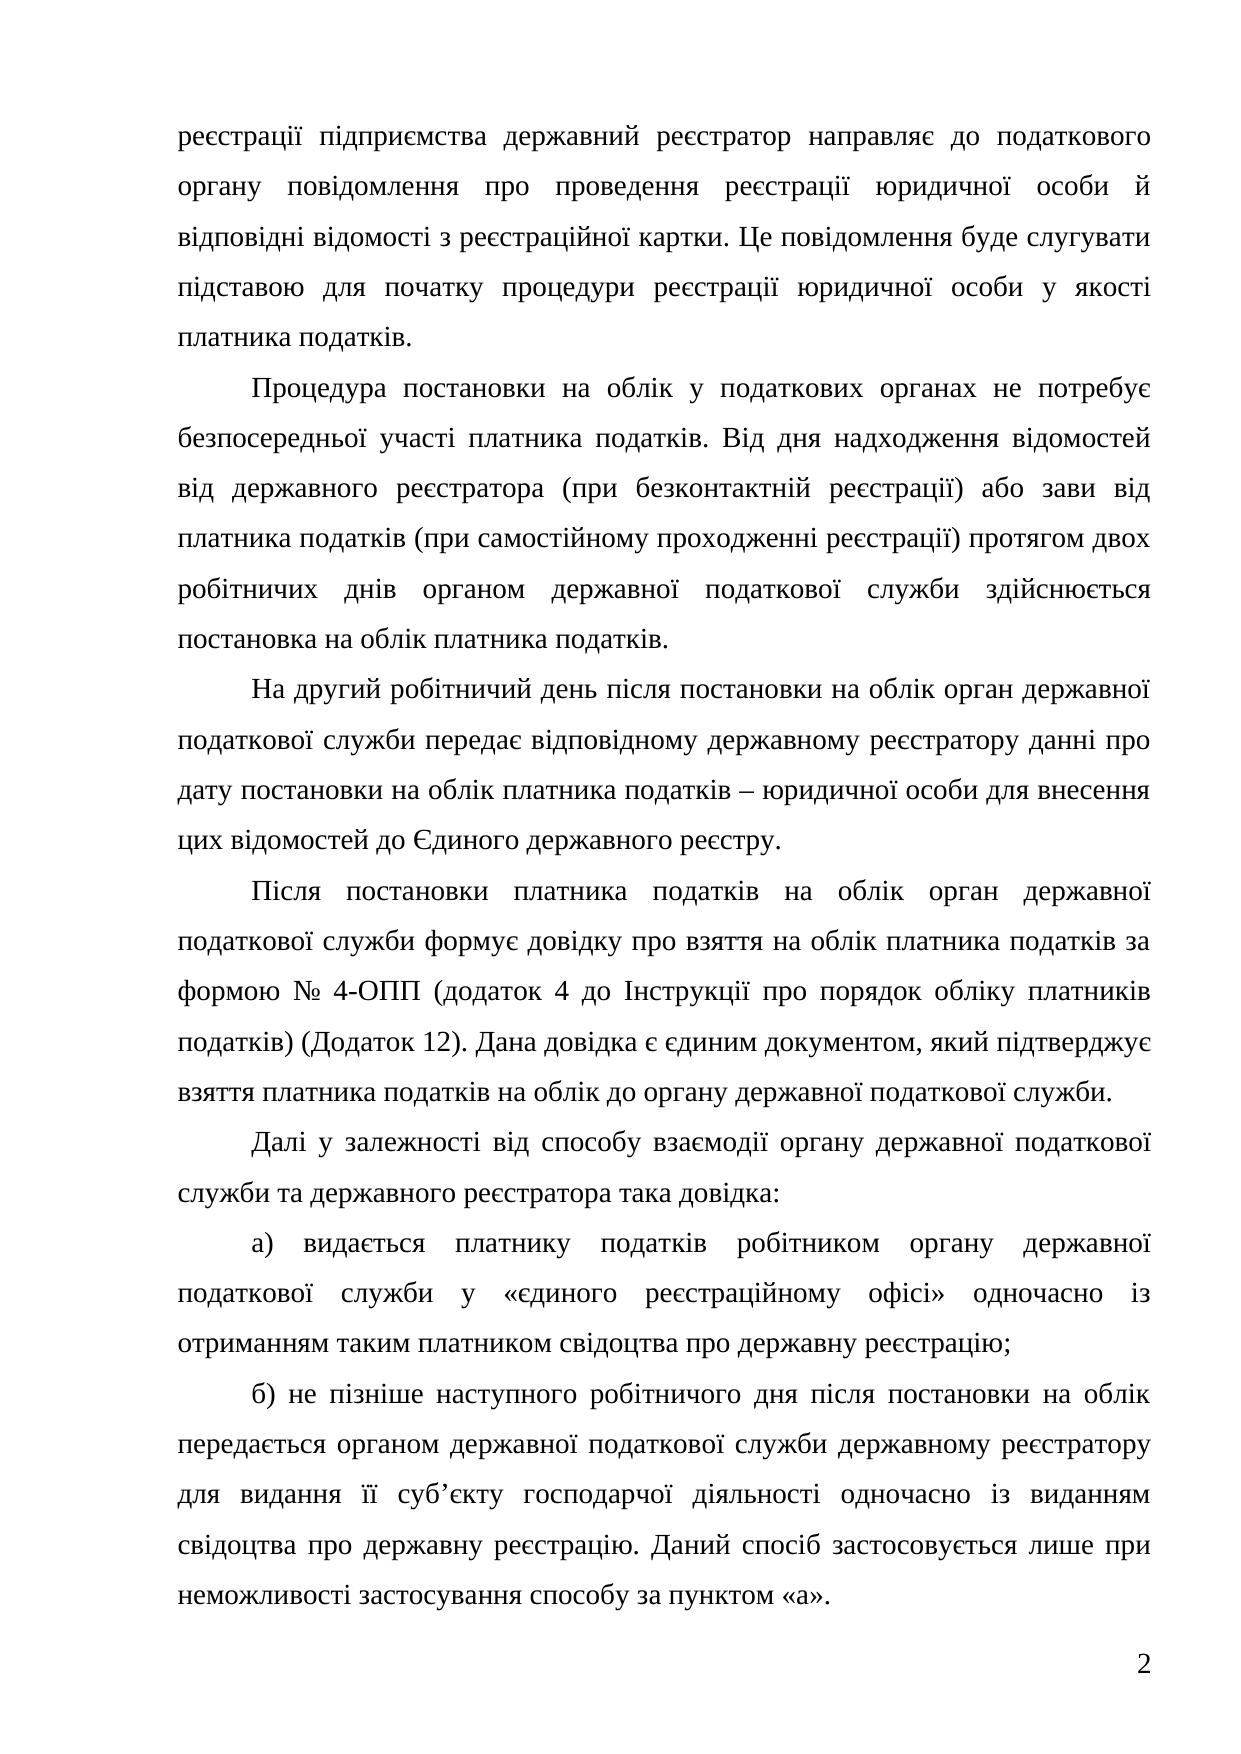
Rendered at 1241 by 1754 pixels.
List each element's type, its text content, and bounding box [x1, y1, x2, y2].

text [177, 118, 1152, 353]
text На другий робітничий день після постановки на облік орган державної податкової служби передає відповідному державному реєстратору данні про дату постановки на облік платника податків – юридичної особи для внесення цих відомостей до Єдиного державного реєстру. [177, 672, 1152, 856]
text Процедура постановки на облік у податкових органах не потребує безпосередньої участі платника податків. Від дня надходження відомостей від державного реєстратора (при безконтактній реєстрації) або зави від платника податків (при самостійному проходженні реєстрації) протягом двох робітничих днів органом державної податкової служби здійснюється постановка на облік платника податків. [177, 370, 1152, 655]
text а) видається платнику податків робітником органу державної податкової служби у «єдиного реєстраційному офісі» одночасно із отриманням таким платником свідоцтва про державну реєстрацію; [177, 1225, 1152, 1359]
text Далі у залежності від способу взаємодії органу державної податкової служби та державного реєстратора така довідка: [177, 1124, 1152, 1208]
text б) не пізніше наступного робітничого дня після постановки на облік передається органом державної податкової служби державному реєстратору для видання її суб’єкту господарчої діяльності одночасно із виданням свідоцтва про державну реєстрацію. Даний спосіб застосовується лише при неможливості застосування способу за пунктом «а». [177, 1376, 1152, 1611]
text Після постановки платника податків на облік орган державної податкової служби формує довідку про взяття на облік платника податків за формою № 4-ОПП (додаток 4 до Інструкції про порядок обліку платників податків) (Додаток 12). Дана довідка є єдиним документом, який підтверджує взяття платника податків на облік до органу державної податкової служби. [177, 873, 1152, 1108]
